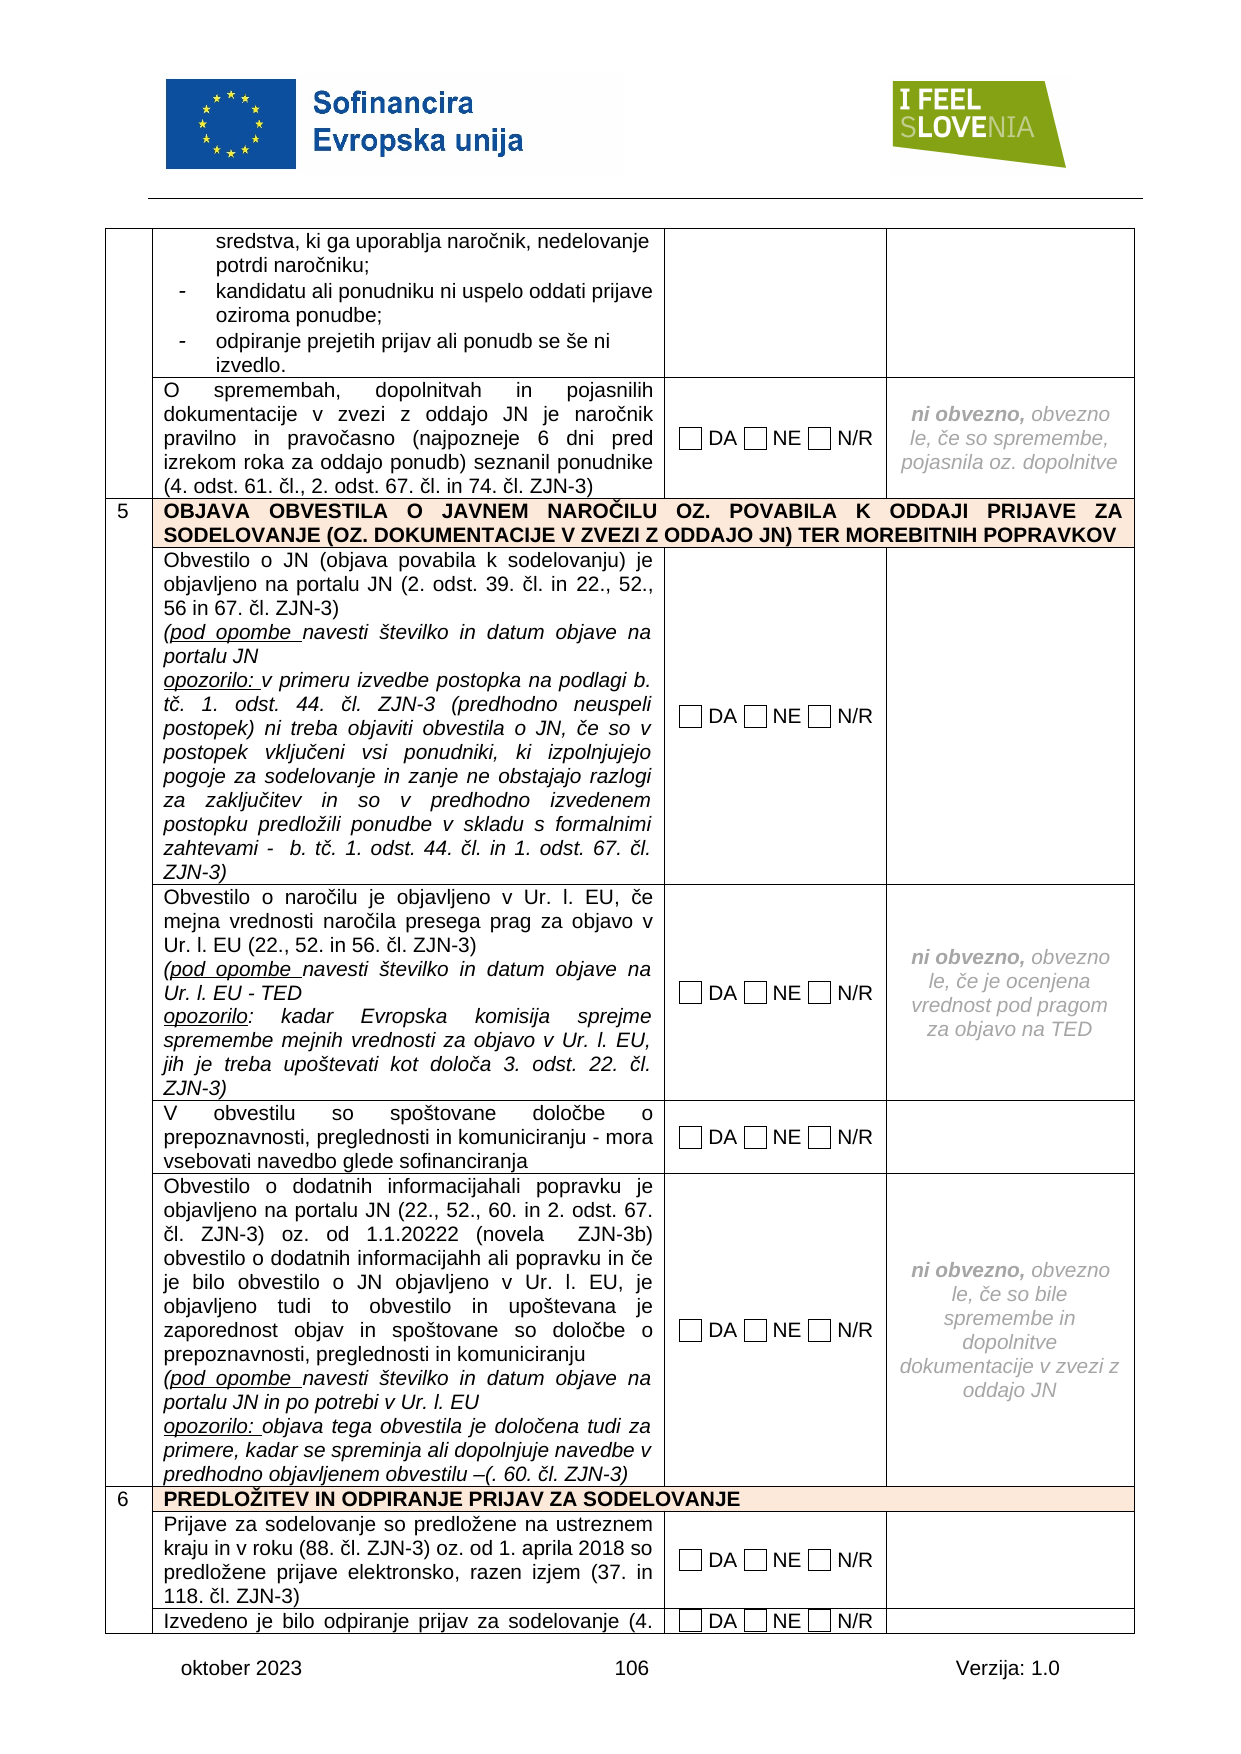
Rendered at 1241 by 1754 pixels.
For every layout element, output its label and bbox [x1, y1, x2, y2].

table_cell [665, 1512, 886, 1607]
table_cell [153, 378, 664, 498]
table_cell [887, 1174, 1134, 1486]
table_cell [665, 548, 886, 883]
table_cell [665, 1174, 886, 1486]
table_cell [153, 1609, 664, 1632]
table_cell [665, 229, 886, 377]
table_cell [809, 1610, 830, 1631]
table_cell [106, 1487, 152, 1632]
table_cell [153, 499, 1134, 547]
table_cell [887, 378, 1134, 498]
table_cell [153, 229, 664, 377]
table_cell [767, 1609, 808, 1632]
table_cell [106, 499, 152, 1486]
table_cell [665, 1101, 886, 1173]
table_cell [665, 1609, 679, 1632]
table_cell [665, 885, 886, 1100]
picture [889, 75, 1070, 175]
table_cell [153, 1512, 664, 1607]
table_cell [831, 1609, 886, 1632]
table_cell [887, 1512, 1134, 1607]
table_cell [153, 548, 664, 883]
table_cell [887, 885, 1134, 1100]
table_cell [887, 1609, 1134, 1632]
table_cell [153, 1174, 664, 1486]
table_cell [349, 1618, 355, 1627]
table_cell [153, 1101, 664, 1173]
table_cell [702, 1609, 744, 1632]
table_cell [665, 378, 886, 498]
picture [160, 73, 625, 175]
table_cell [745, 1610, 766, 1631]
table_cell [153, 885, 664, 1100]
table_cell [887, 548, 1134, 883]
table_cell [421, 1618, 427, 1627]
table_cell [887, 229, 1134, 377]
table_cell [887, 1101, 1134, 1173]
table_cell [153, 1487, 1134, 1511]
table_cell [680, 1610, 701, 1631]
